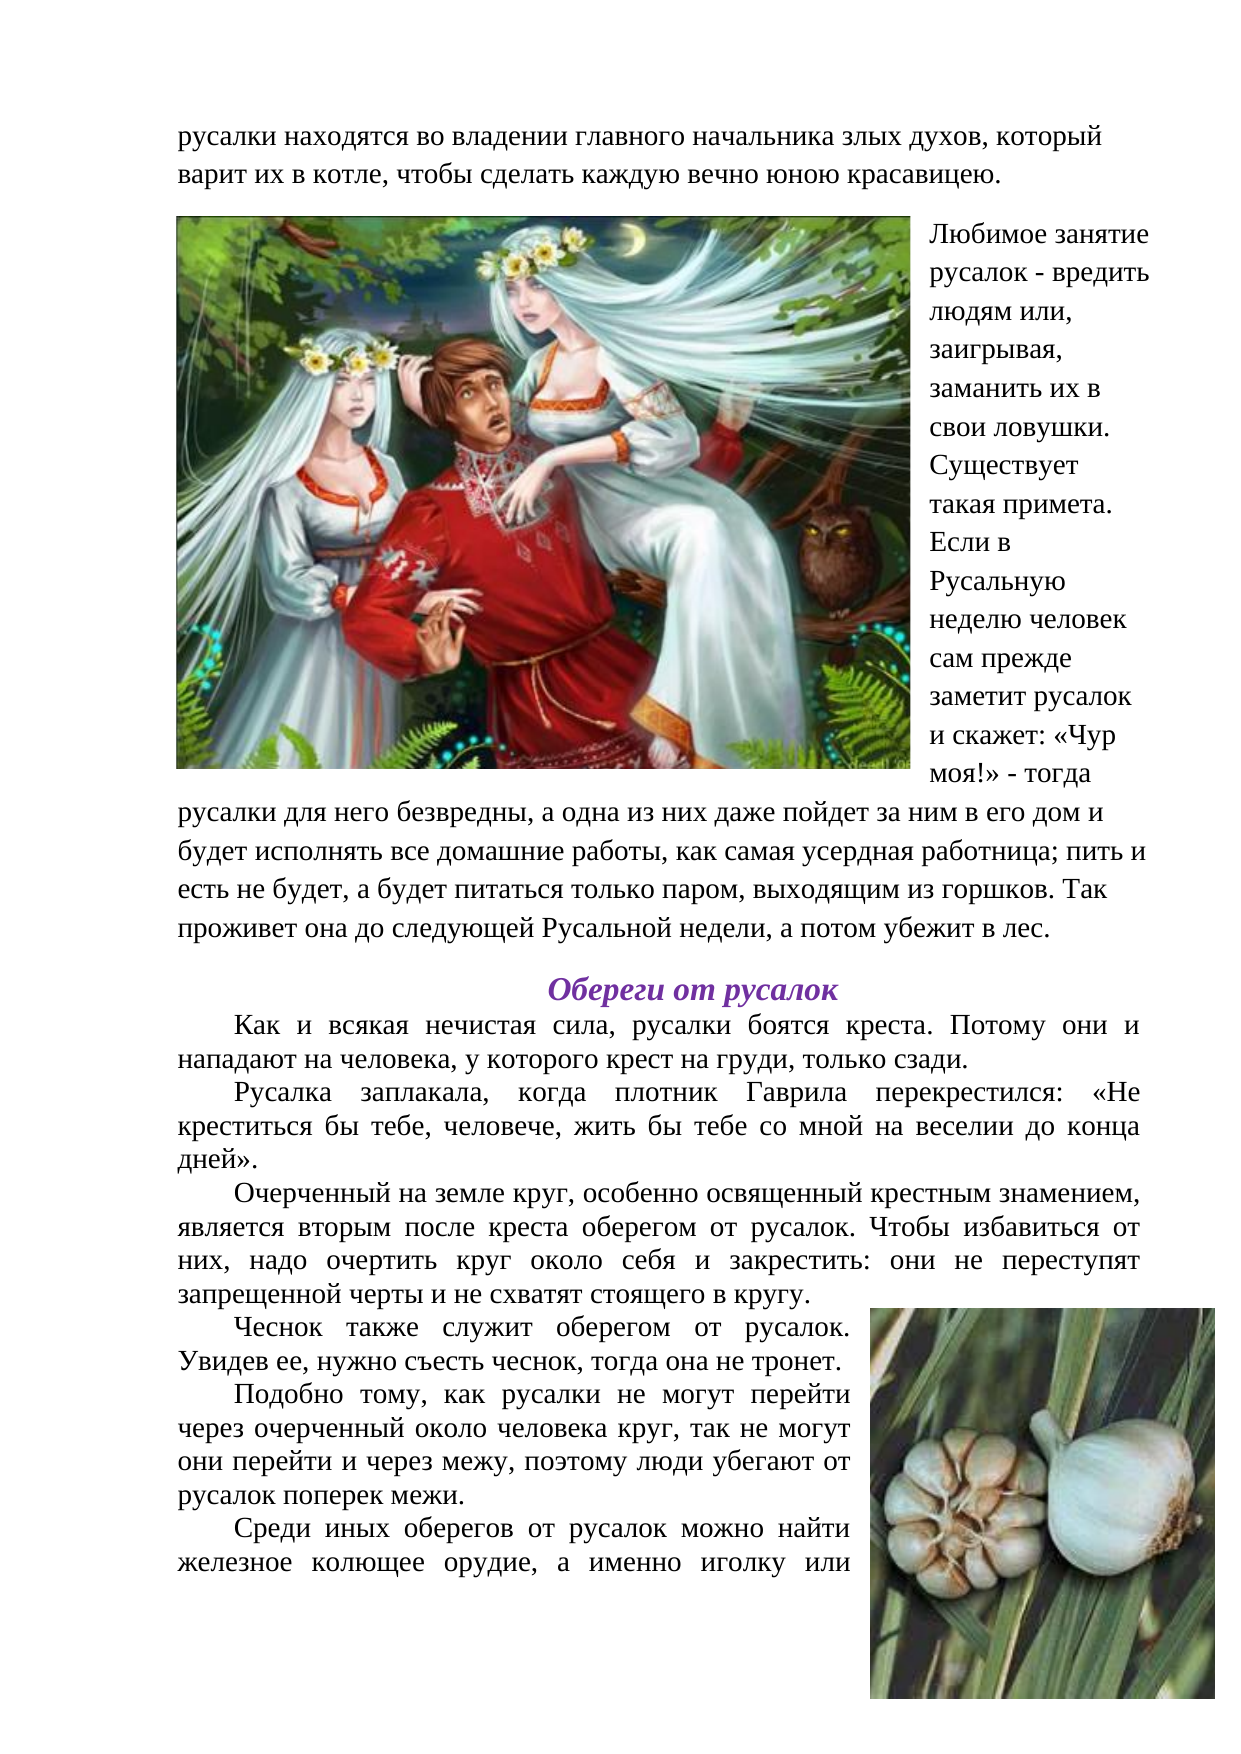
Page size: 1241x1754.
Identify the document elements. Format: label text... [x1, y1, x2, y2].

picture [868, 1308, 1215, 1697]
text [177, 118, 1152, 190]
subtitle Обереги от русалок [177, 969, 1152, 1007]
picture [176, 216, 911, 769]
text Русалка заплакала, когда плотник Гаврила перекрестился: «Не креститься бы тебе, человече, жить бы тебе со мной на веселии до конца дней». [177, 1074, 1141, 1175]
text Подобно тому, как русалки не могут перейти через очерченный около человека круг, так не могут они перейти и через межу, поэтому люди убегают от русалок поперек межи. [177, 1376, 868, 1511]
text Как и всякая нечистая сила, русалки боятся креста. Потому они и нападают на человека, у которого крест на груди, только сзади. [177, 1007, 1141, 1074]
text Очерченный на земле круг, особенно освященный крестным знамением, является вторым после креста оберегом от русалок. Чтобы избавиться от них, надо очертить круг около себя и закрестить: они не переступят запрещенной черты и не схватят стоящего в кругу. [177, 1175, 1141, 1309]
text Чеснок также служит оберегом от русалок. Увидев ее, нужно съесть чеснок, тогда она не тронет. [177, 1309, 868, 1376]
